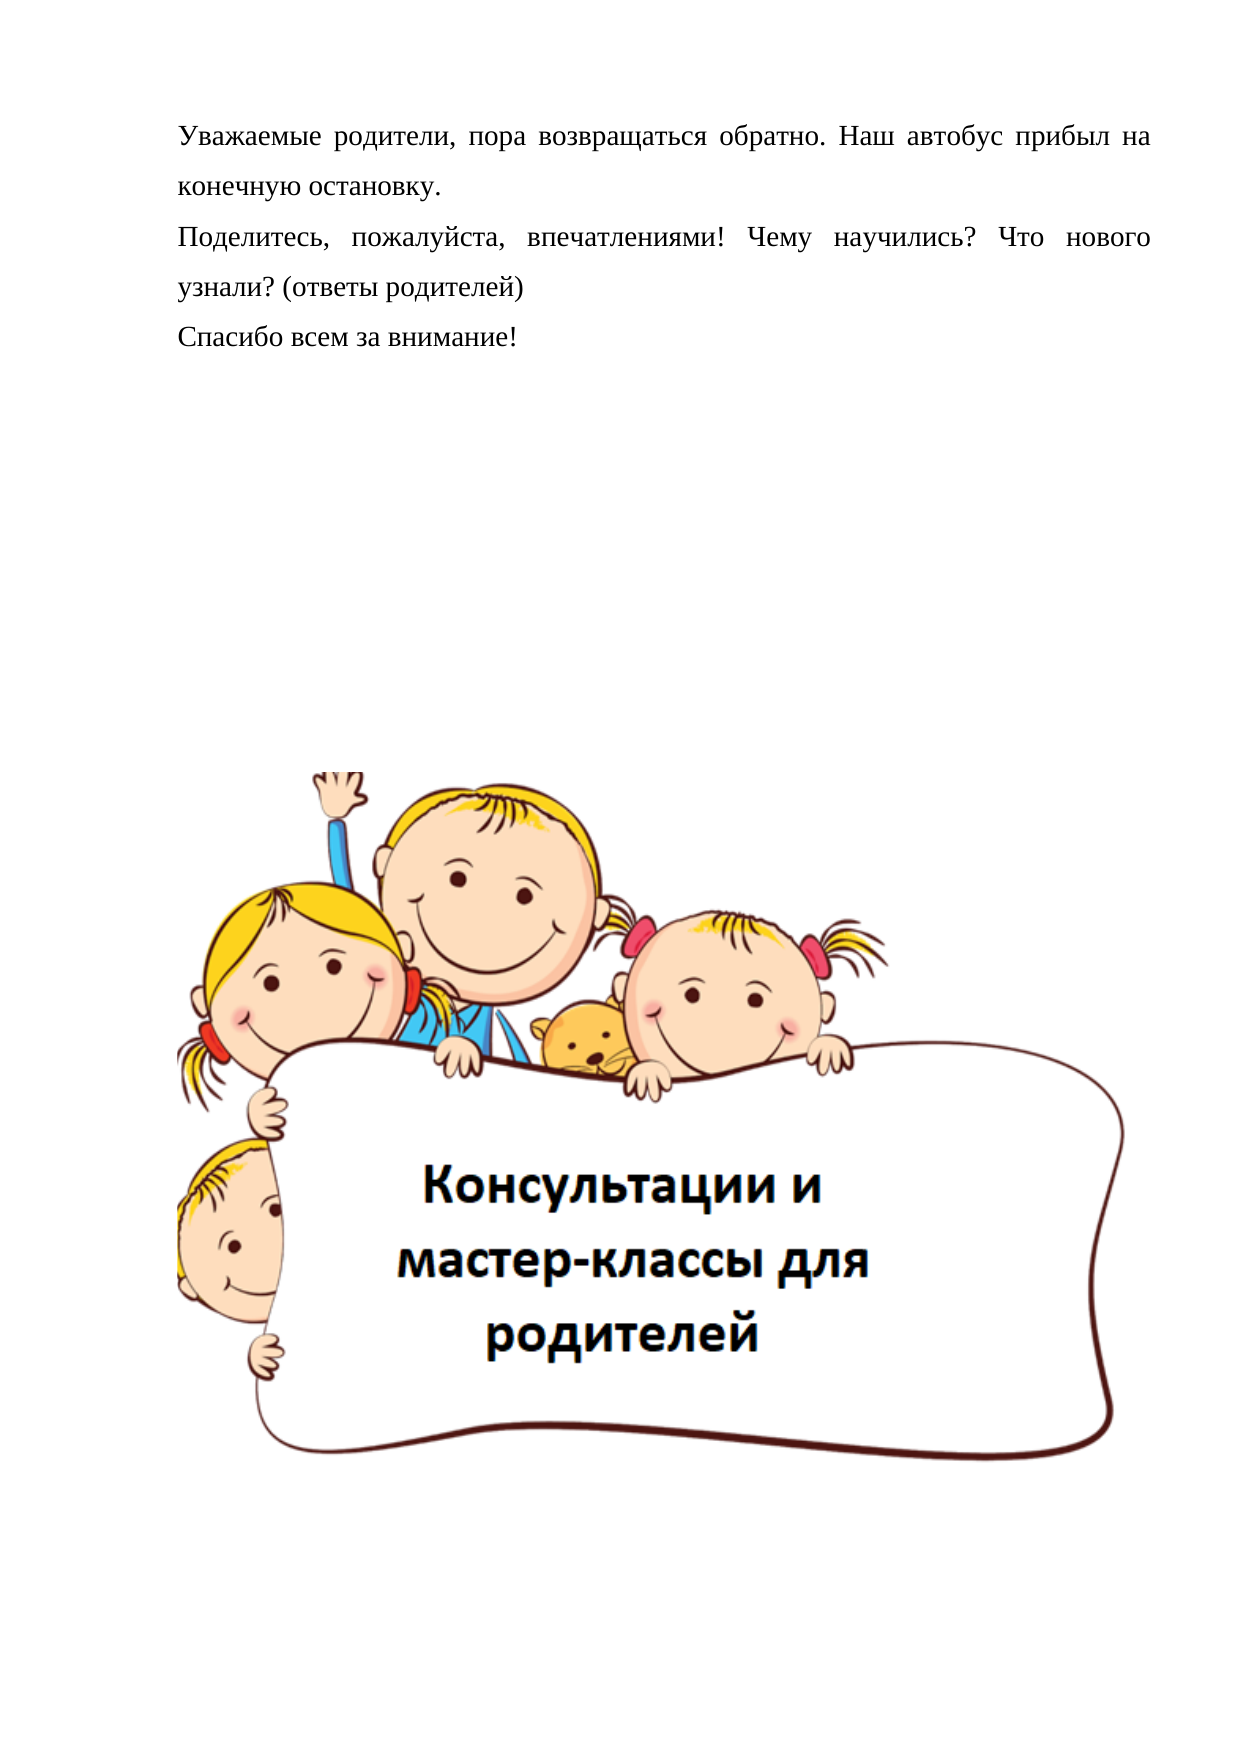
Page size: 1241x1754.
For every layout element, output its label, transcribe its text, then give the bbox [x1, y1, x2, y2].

text Уважаемые родители, пора возвращаться обратно. Наш автобус прибыл на конечную остановку. [177, 118, 1152, 202]
text Поделитесь, пожалуйста, впечатлениями! Чему научились? Что нового узнали? (ответы родителей) [177, 219, 1152, 303]
picture [177, 772, 1221, 1588]
text Спасибо всем за внимание! [177, 319, 1152, 353]
